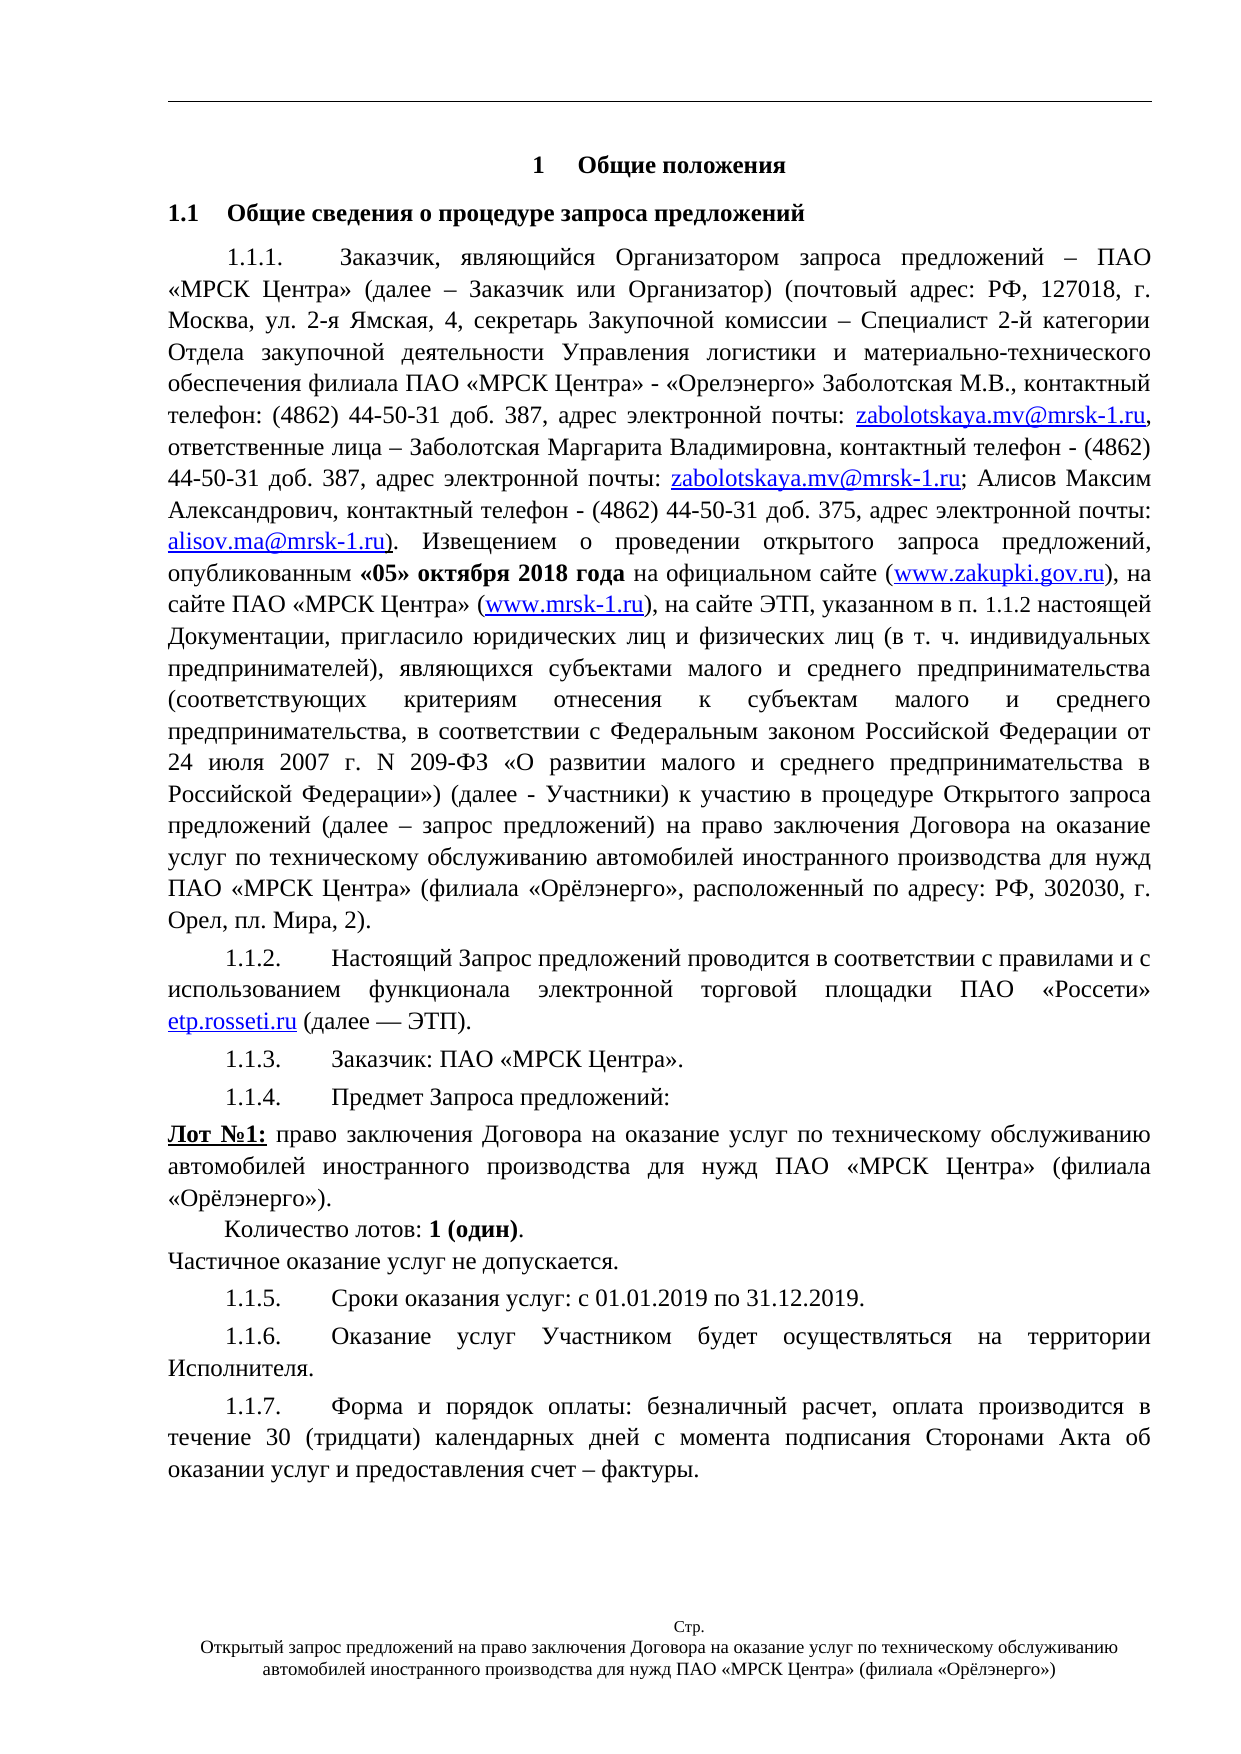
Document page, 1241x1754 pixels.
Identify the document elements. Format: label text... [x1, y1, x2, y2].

text Количество лотов: 1 (один). [168, 1214, 1152, 1243]
list Форма и порядок оплаты: безналичный расчет, оплата производится в течение 30 (тридцати) календарных дней с момента подписания Сторонами Акта об оказании услуг и предоставления счет – фактуры. [168, 1391, 1152, 1483]
text Лот №1: право заключения Договора на оказание услуг по техническому обслуживанию автомобилей иностранного производства для нужд ПАО «МРСК Центра» (филиала «Орёлэнерго»). [168, 1119, 1152, 1211]
list Предмет Запроса предложений: [168, 1082, 1152, 1110]
list Сроки оказания услуг: с 01.01.2019 по 31.12.2019. [168, 1283, 1152, 1312]
list Заказчик: ПАО «МРСК Центра». [168, 1044, 1152, 1073]
subtitle Общие положения [166, 150, 1152, 179]
subtitle Общие сведения о процедуре запроса предложений [168, 198, 1152, 227]
list Настоящий Запрос предложений проводится в соответствии с правилами и с использованием функционала электронной торговой площадки ПАО «Россети» etp.rosseti.ru (далее — ЭТП). [168, 943, 1152, 1035]
list Частичное оказание услуг не допускается. [168, 1246, 1152, 1274]
list Заказчик, являющийся Организатором запроса предложений – ПАО «МРСК Центра» (далее – Заказчик или Организатор) (почтовый адрес: РФ, 127018, г. Москва, ул. 2-я Ямская, 4, секретарь Закупочной комиссии – Специалист 2-й категории Отдела закупочной деятельности Управления логистики и материально-технического обеспечения филиала ПАО «МРСК Центра» - «Орелэнерго» Заболотская М.В., контактный телефон: (4862) 44-50-31 доб. 387, адрес электронной почты: zabolotskaya.mv@mrsk-1.ru, ответственные лица – Заболотская Маргарита Владимировна, контактный телефон - (4862) 44-50-31 доб. 387, адрес электронной почты: zabolotskaya.mv@mrsk-1.ru; Алисов Максим Александрович, контактный телефон - (4862) 44-50-31 доб. 375, адрес электронной почты: alisov.ma@mrsk-1.ru). Извещением о проведении открытого запроса предложений, опубликованным «05» октября 2018 года на официальном сайте (www.zakupki.gov.ru), на сайте ПАО «МРСК Центра» (www.mrsk-1.ru), на сайте ЭТП, указанном в п. 1.1.2 настоящей Документации, пригласило юридических лиц и физических лиц (в т. ч. индивидуальных предпринимателей), являющихся субъектами малого и среднего предпринимательства (соответствующих критериям отнесения к субъектам малого и среднего предпринимательства, в соответствии с Федеральным законом Российской Федерации от 24 июля 2007 г. N 209-ФЗ «О развитии малого и среднего предпринимательства в Российской Федерации») (далее - Участники) к участию в процедуре Открытого запроса предложений (далее – запрос предложений) на право заключения Договора на оказание услуг по техническому обслуживанию автомобилей иностранного производства для нужд ПАО «МРСК Центра» (филиала «Орёлэнерго», расположенный по адресу: РФ, 302030, г. Орел, пл. Мира, 2). [168, 242, 1152, 934]
list Оказание услуг Участником будет осуществляться на территории Исполнителя. [168, 1321, 1152, 1382]
